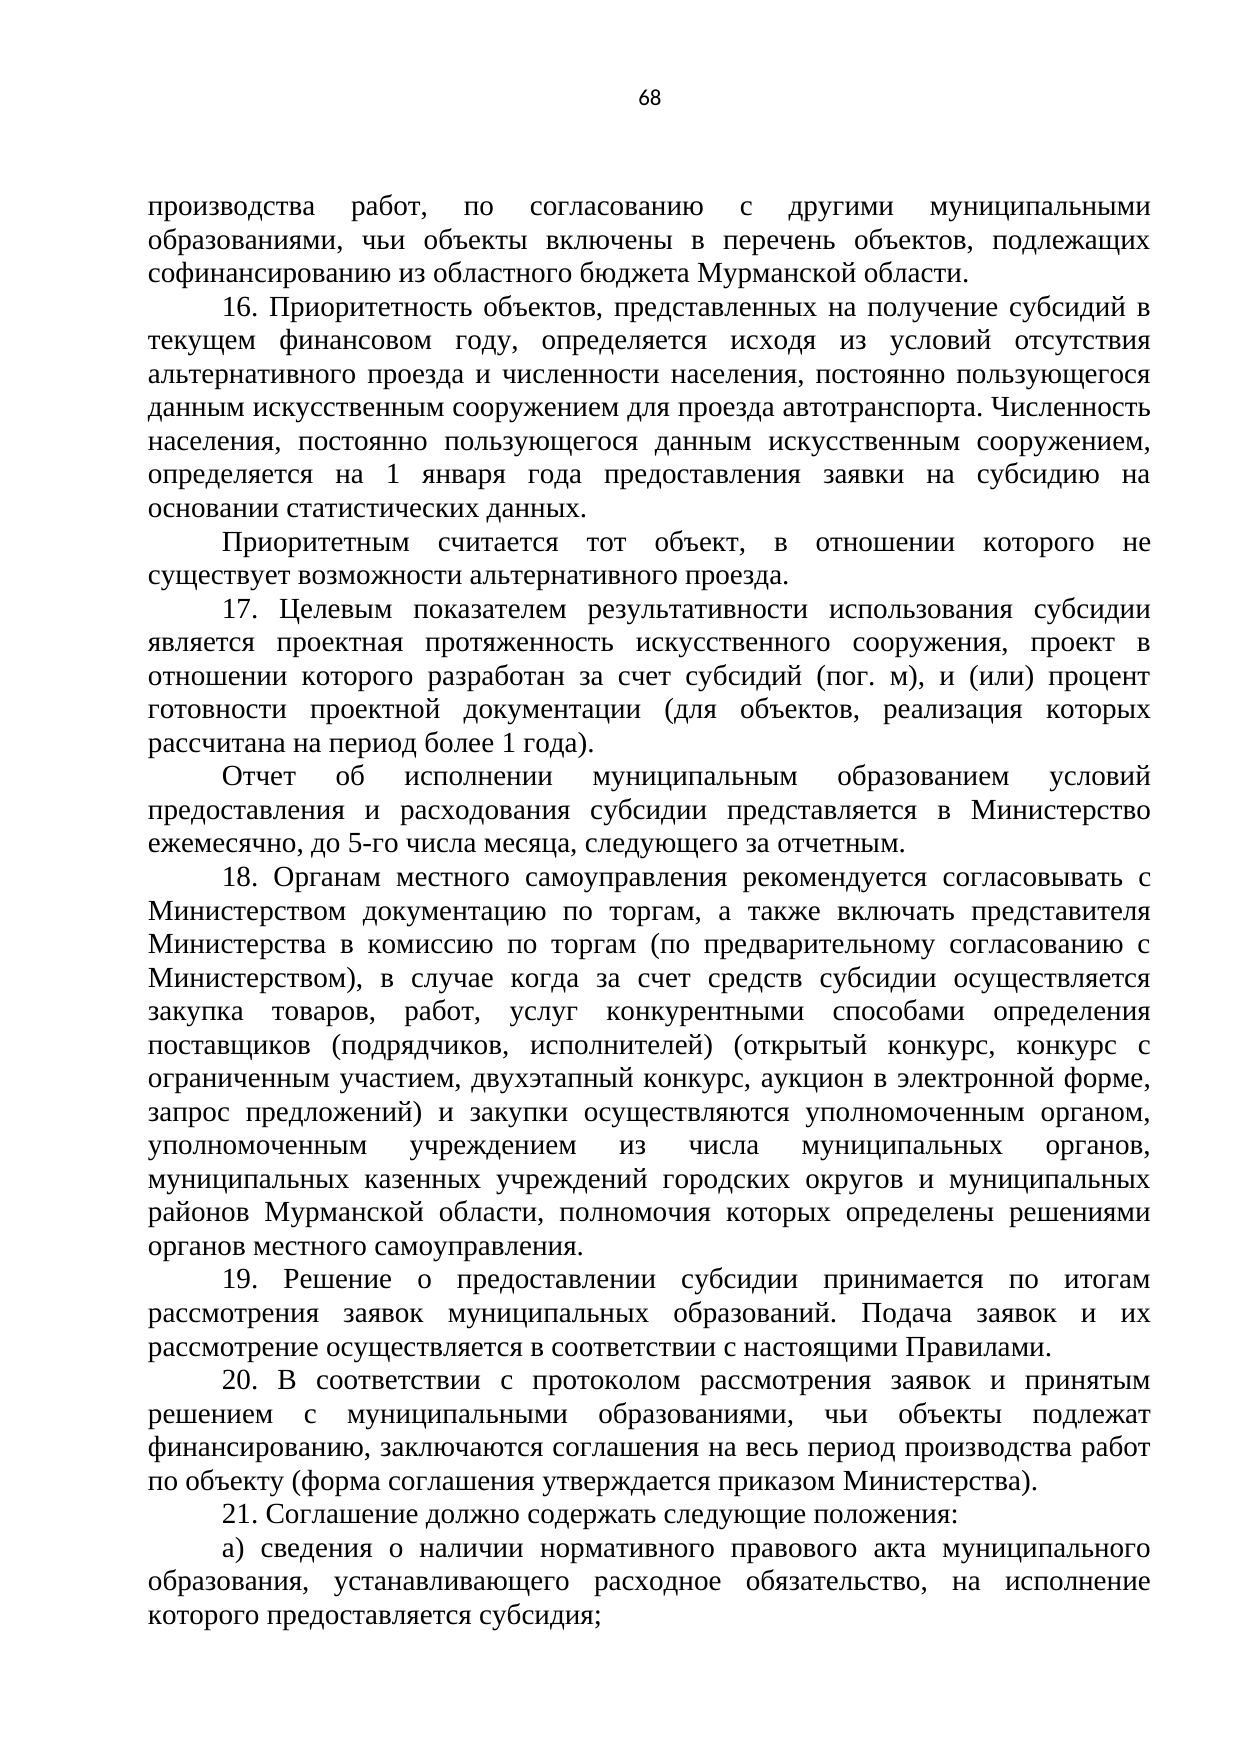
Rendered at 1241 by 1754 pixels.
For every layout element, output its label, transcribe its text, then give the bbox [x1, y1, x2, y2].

text 21. Соглашение должно содержать следующие положения: [148, 1496, 1152, 1530]
text 18. Органам местного самоуправления рекомендуется согласовывать с Министерством документацию по торгам, а также включать представителя Министерства в комиссию по торгам (по предварительному согласованию с Министерством), в случае когда за счет средств субсидии осуществляется закупка товаров, работ, услуг конкурентными способами определения поставщиков (подрядчиков, исполнителей) (открытый конкурс, конкурс с ограниченным участием, двухэтапный конкурс, аукцион в электронной форме, запрос предложений) и закупки осуществляются уполномоченным органом, уполномоченным учреждением из числа муниципальных органов, муниципальных казенных учреждений городских округов и муниципальных районов Мурманской области, полномочия которых определены решениями органов местного самоуправления. [148, 859, 1152, 1262]
text Отчет об исполнении муниципальным образованием условий предоставления и расходования субсидии представляется в Министерство ежемесячно, до 5-го числа месяца, следующего за отчетным. [148, 758, 1152, 859]
text 17. Целевым показателем результативности использования субсидии является проектная протяженность искусственного сооружения, проект в отношении которого разработан за счет субсидий (пог. м), и (или) процент готовности проектной документации (для объектов, реализация которых рассчитана на период более 1 года). [148, 591, 1152, 758]
text 20. В соответствии с протоколом рассмотрения заявок и принятым решением с муниципальными образованиями, чьи объекты подлежат финансированию, заключаются соглашения на весь период производства работ по объекту (форма соглашения утверждается приказом Министерства). [148, 1362, 1152, 1496]
text а) сведения о наличии нормативного правового акта муниципального образования, устанавливающего расходное обязательство, на исполнение которого предоставляется субсидия; [148, 1530, 1152, 1631]
text 16. Приоритетность объектов, представленных на получение субсидий в текущем финансовом году, определяется исходя из условий отсутствия альтернативного проезда и численности населения, постоянно пользующегося данным искусственным сооружением для проезда автотранспорта. Численность населения, постоянно пользующегося данным искусственным сооружением, определяется на 1 января года предоставления заявки на субсидию на основании статистических данных. [148, 289, 1152, 524]
text Приоритетным считается тот объект, в отношении которого не существует возможности альтернативного проезда. [148, 524, 1152, 591]
text 19. Решение о предоставлении субсидии принимается по итогам рассмотрения заявок муниципальных образований. Подача заявок и их рассмотрение осуществляется в соответствии с настоящими Правилами. [148, 1262, 1152, 1362]
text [148, 188, 1152, 289]
